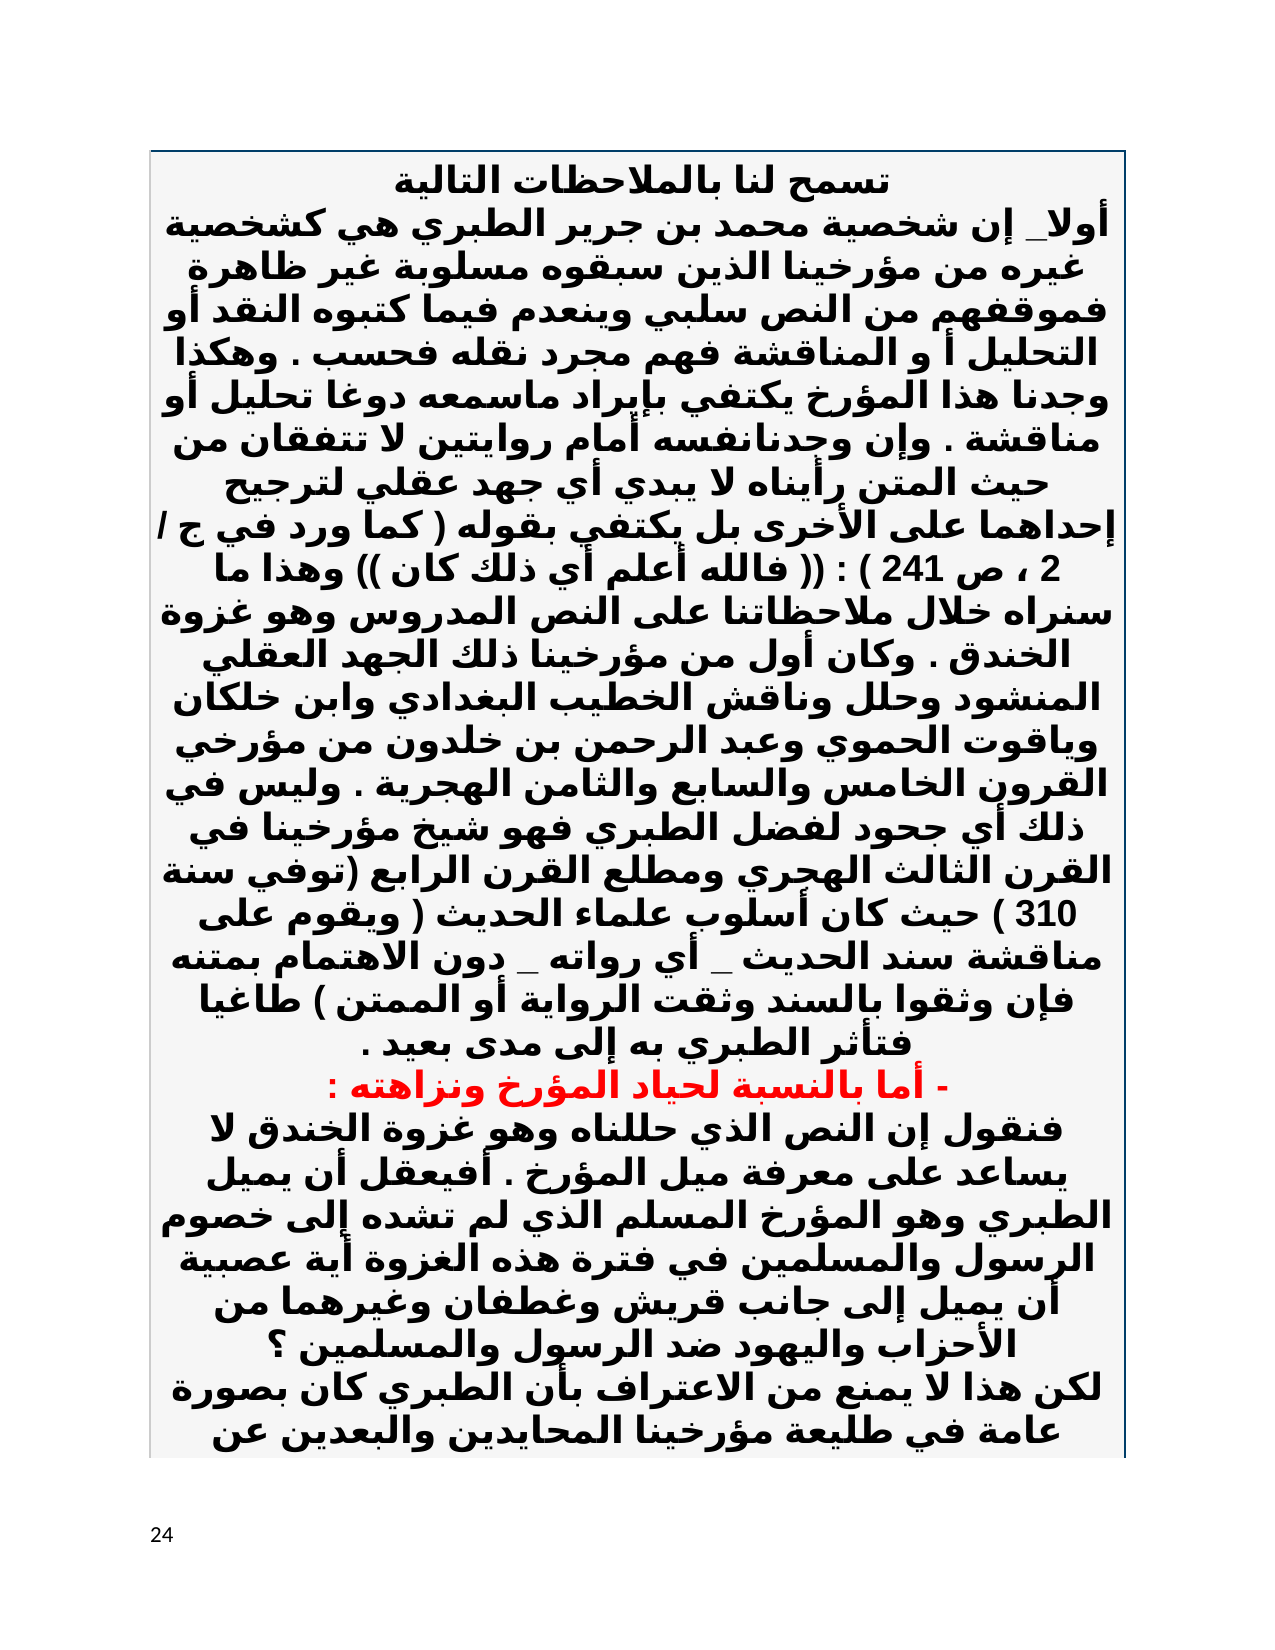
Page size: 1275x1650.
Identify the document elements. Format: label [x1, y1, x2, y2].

table_header [151, 152, 1124, 1458]
